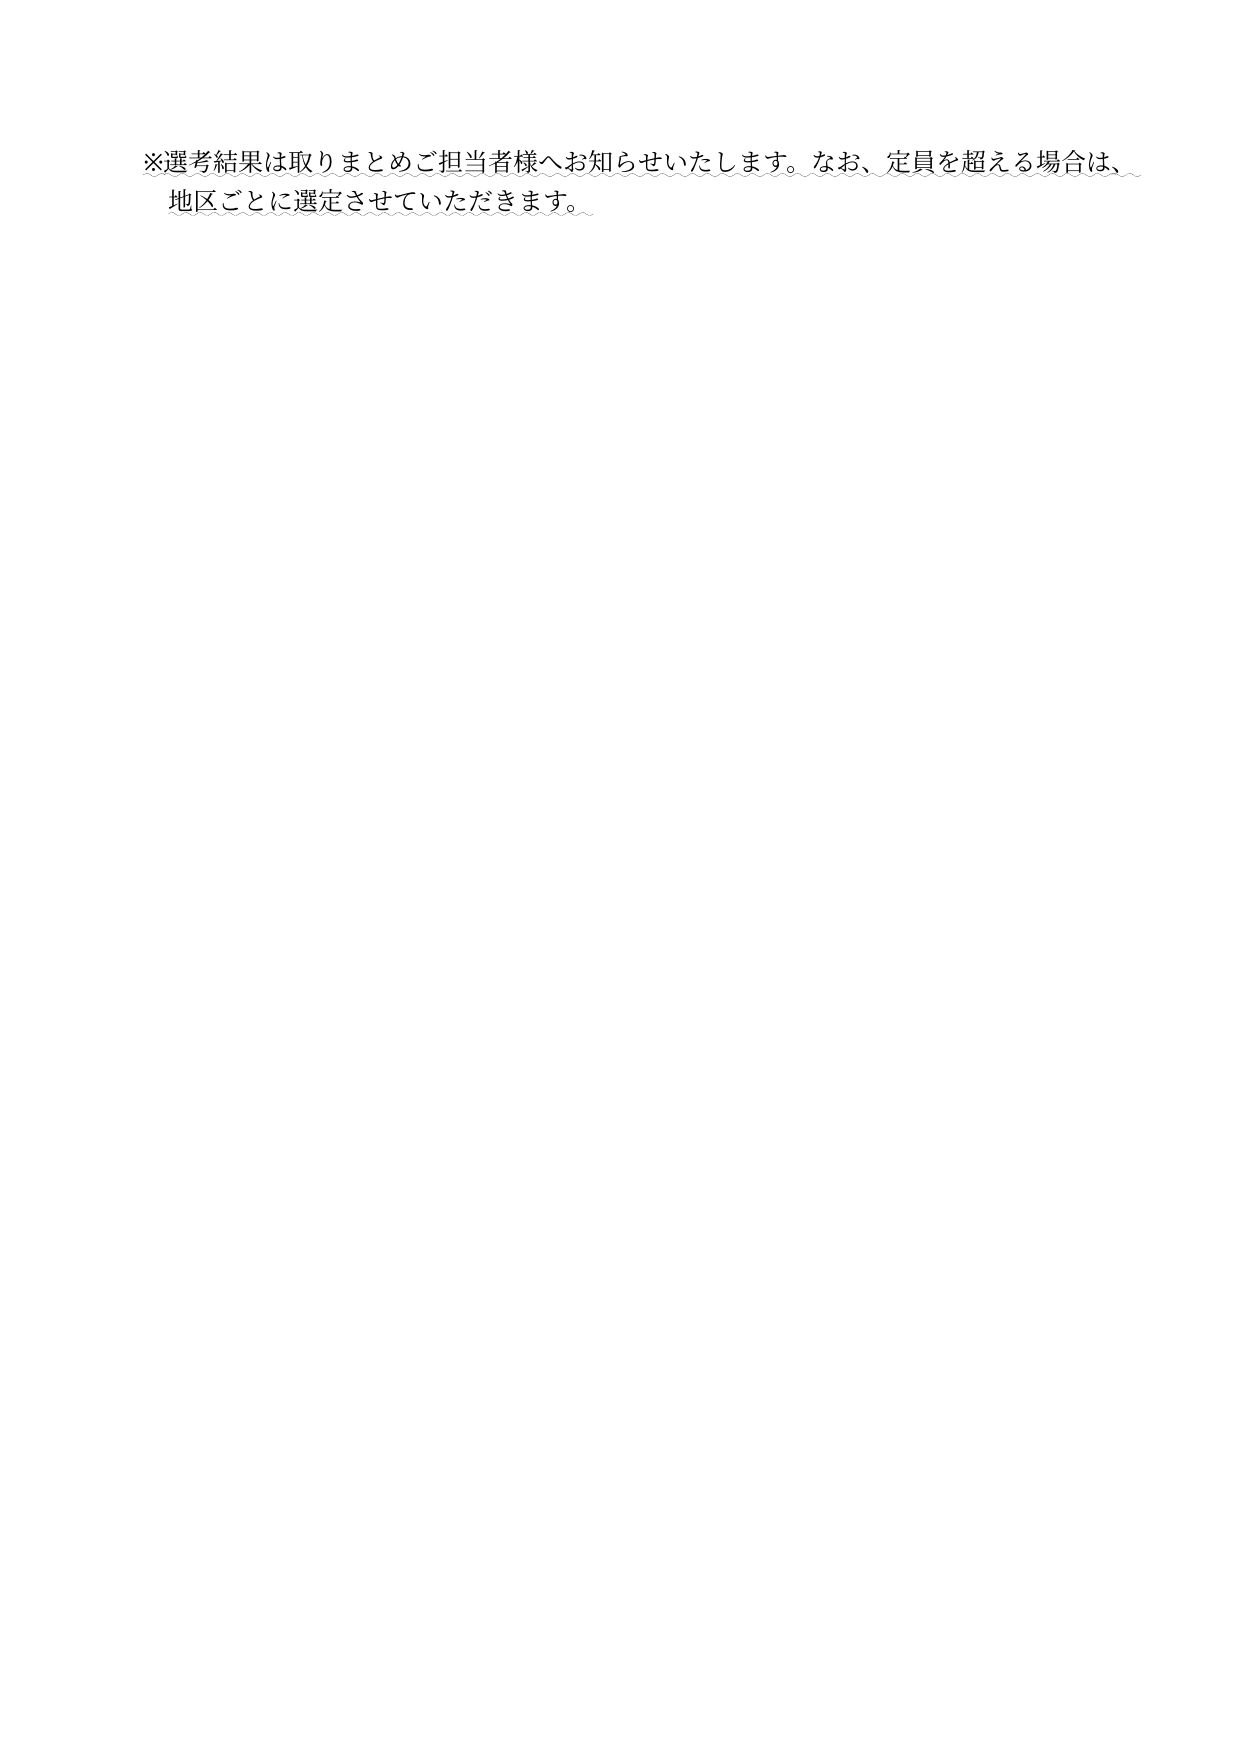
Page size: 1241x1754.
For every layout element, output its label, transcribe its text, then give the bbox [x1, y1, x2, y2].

text ※選考結果は取りまとめご担当者様へお知らせいたします。なお、定員を超える場合は、地区ごとに選定させていただきます。 [143, 141, 1122, 176]
text ※選考結果は取りまとめご担当者様へお知らせいたします。なお、定員を超える場合は、地区ごとに選定させていただきます。 [143, 174, 1122, 219]
